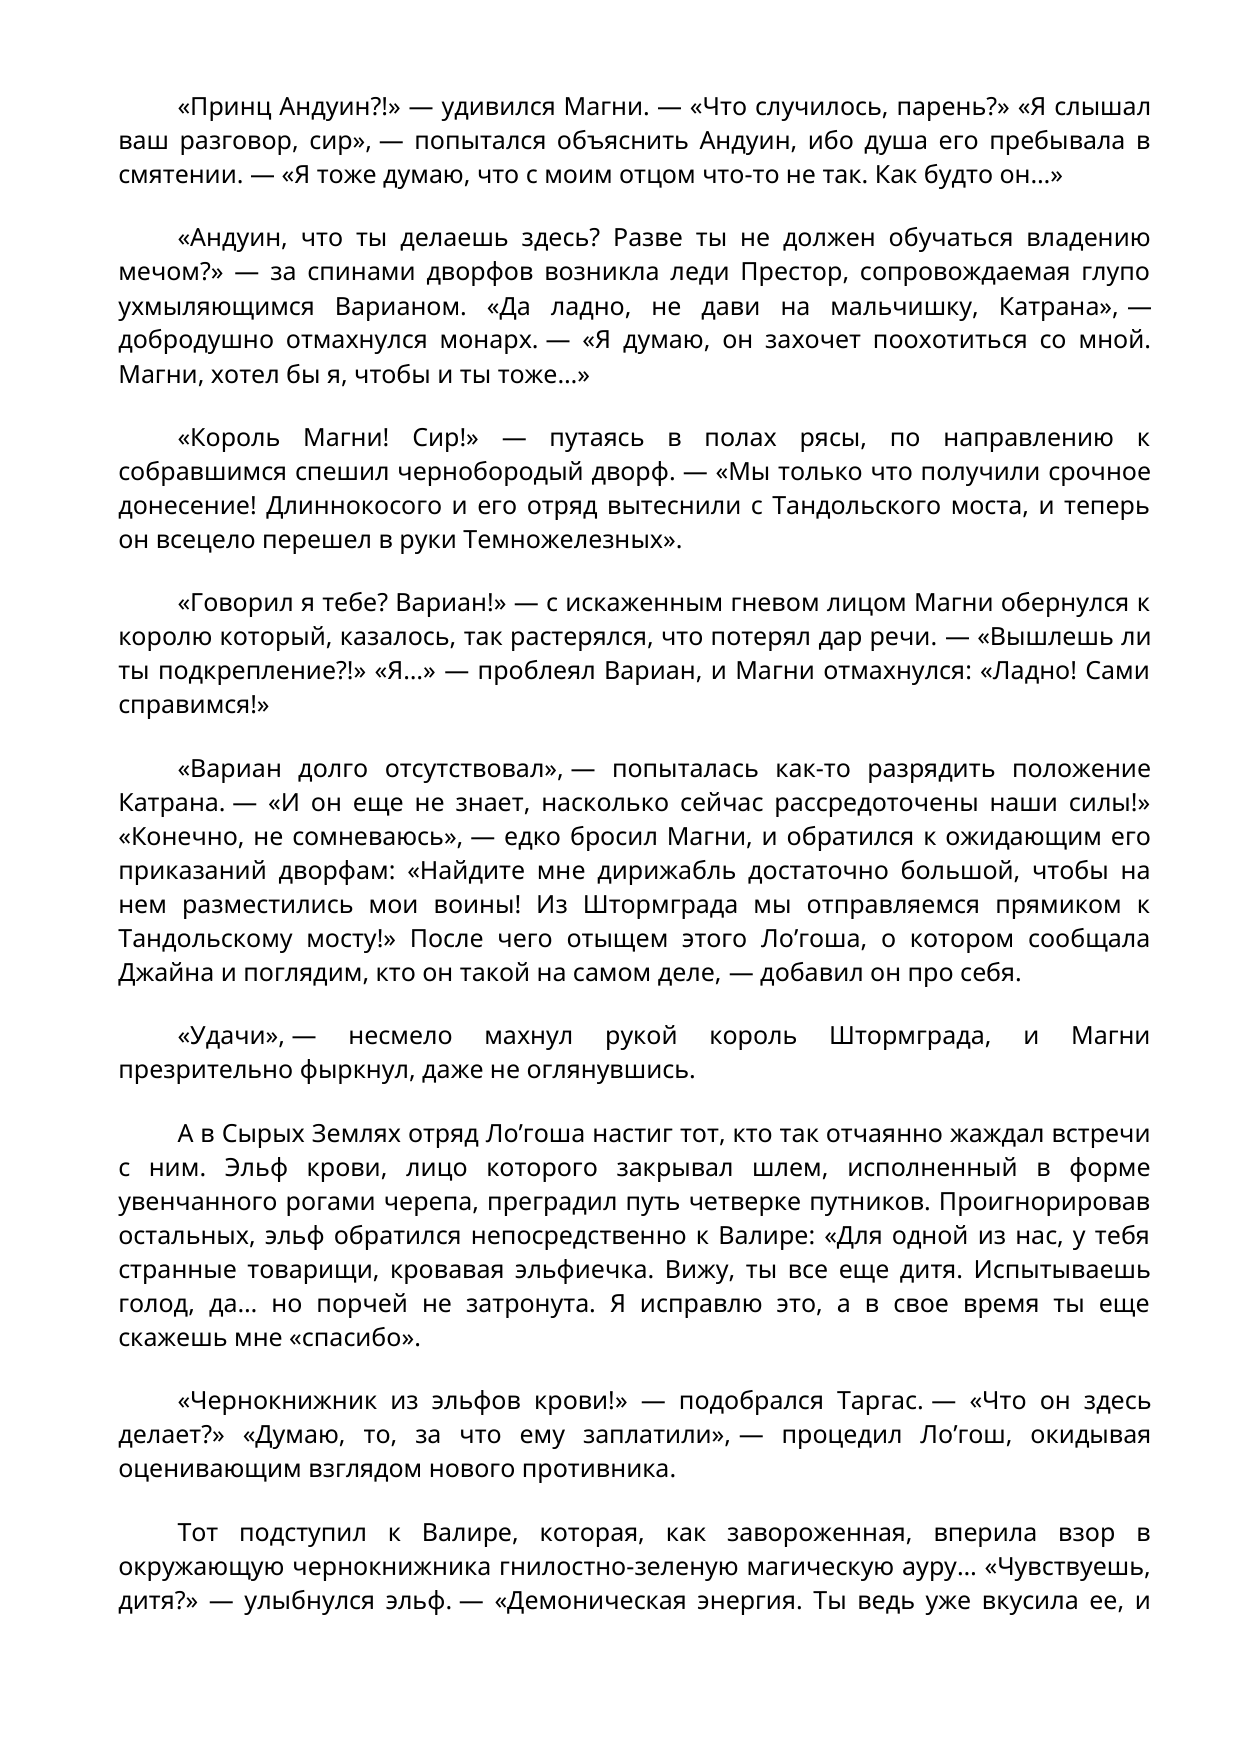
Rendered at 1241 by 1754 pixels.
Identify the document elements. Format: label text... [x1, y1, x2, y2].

text «Вариан долго отсутствовал», — попыталась как-то разрядить положение Катрана. — «И он еще не знает, насколько сейчас рассредоточены наши силы!» «Конечно, не сомневаюсь», — едко бросил Магни, и обратился к ожидающим его приказаний дворфам: «Найдите мне дирижабль достаточно большой, чтобы на нем разместились мои воины! Из Штормграда мы отправляемся прямиком к Тандольскому мосту!» После чего отыщем этого Ло’гоша, о котором сообщала Джайна и поглядим, кто он такой на самом деле, — добавил он про себя. [118, 750, 1152, 989]
text «Чернокнижник из эльфов крови!» — подобрался Таргас. — «Что он здесь делает?» «Думаю, то, за что ему заплатили», — процедил Ло’гош, окидывая оценивающим взглядом нового противника. [118, 1383, 1152, 1485]
text «Принц Андуин?!» — удивился Магни. — «Что случилось, парень?» «Я слышал ваш разговор, сир», — попытался объяснить Андуин, ибо душа его пребывала в смятении. — «Я тоже думаю, что с моим отцом что-то не так. Как будто он…» [118, 89, 1152, 191]
text А в Сырых Землях отряд Ло’гоша настиг тот, кто так отчаянно жаждал встречи с ним. Эльф крови, лицо которого закрывал шлем, исполненный в форме увенчанного рогами черепа, преградил путь четверке путников. Проигнорировав остальных, эльф обратился непосредственно к Валире: «Для одной из нас, у тебя странные товарищи, кровавая эльфиечка. Вижу, ты все еще дитя. Испытываешь голод, да… но порчей не затронута. Я исправлю это, а в свое время ты еще скажешь мне «спасибо». [118, 1115, 1152, 1354]
text «Говорил я тебе? Вариан!» — с искаженным гневом лицом Магни обернулся к королю который, казалось, так растерялся, что потерял дар речи. — «Вышлешь ли ты подкрепление?!» «Я…» — проблеял Вариан, и Магни отмахнулся: «Ладно! Сами справимся!» [118, 585, 1152, 721]
text «Андуин, что ты делаешь здесь? Разве ты не должен обучаться владению мечом?» — за спинами дворфов возникла леди Престор, сопровождаемая глупо ухмыляющимся Варианом. «Да ладно, не дави на мальчишку, Катрана», — добродушно отмахнулся монарх. — «Я думаю, он захочет поохотиться со мной. Магни, хотел бы я, чтобы и ты тоже…» [118, 220, 1152, 390]
text «Удачи», — несмело махнул рукой король Штормграда, и Магни презрительно фыркнул, даже не оглянувшись. [118, 1018, 1152, 1086]
text «Король Магни! Сир!» — путаясь в полах рясы, по направлению к собравшимся спешил чернобородый дворф. — «Мы только что получили срочное донесение! Длиннокосого и его отряд вытеснили с Тандольского моста, и теперь он всецело перешел в руки Темножелезных». [118, 419, 1152, 556]
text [118, 1514, 1152, 1616]
